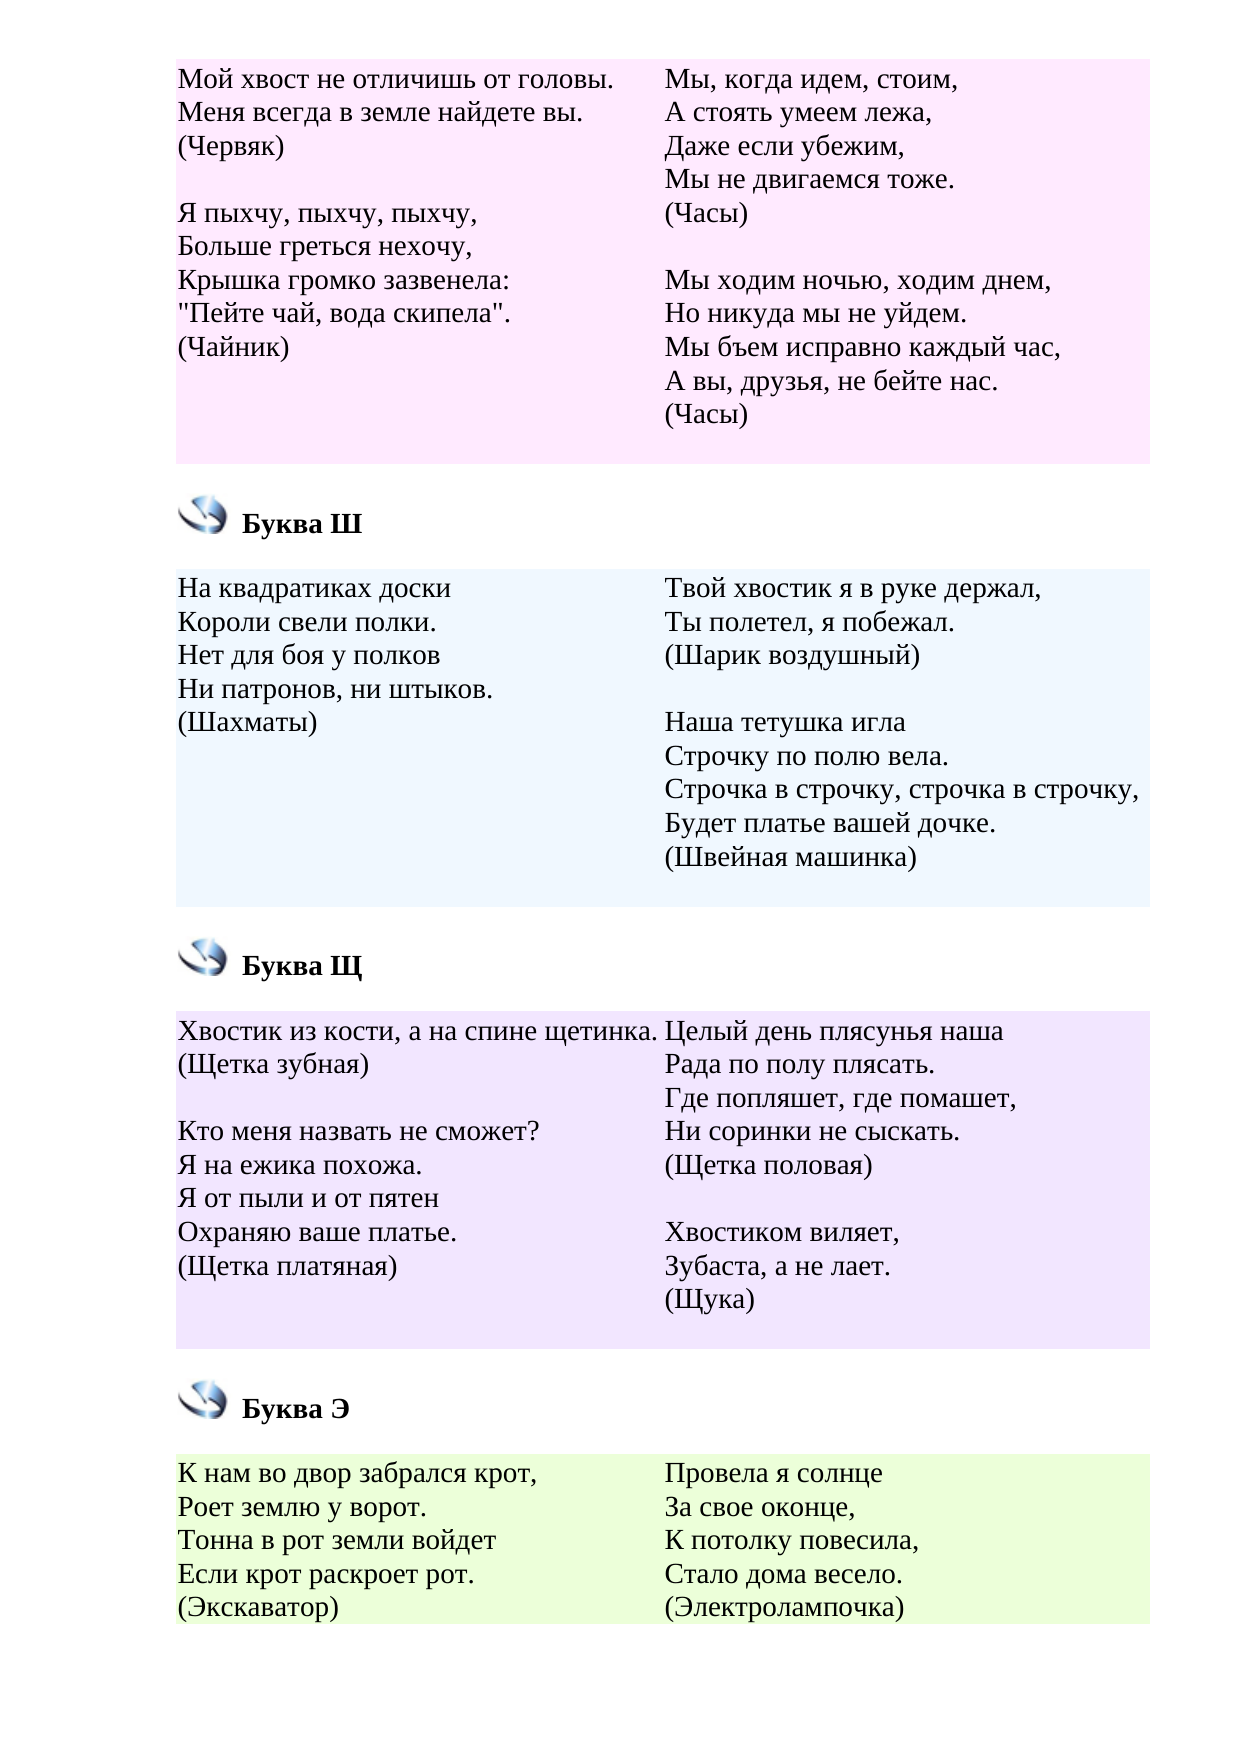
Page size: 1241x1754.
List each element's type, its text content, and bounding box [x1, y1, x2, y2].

table_header Твой хвостик я в руке держал, Ты полетел, я побежал. (Шарик воздушный) Наша тетушка игла Строчку по полю вела. Строчка в строчку, строчка в строчку, Будет платье вашей дочке. (Швейная машинка) [663, 569, 1150, 907]
table_header Хвостик из кости, а на спине щетинка. (Щетка зубная) Кто меня назвать не сможет? Я на ежика похожа. Я от пыли и от пятен Охраняю ваше платье. (Щетка платяная) [176, 1011, 663, 1349]
table_header Мы, когда идем, стоим, А стоять умеем лежа, Даже если убежим, Мы не двигаемся тоже. (Часы) Мы ходим ночью, ходим днем, Но никуда мы не уйдем. Мы бъем исправно каждый час, А вы, друзья, не бейте нас. (Часы) [663, 59, 1150, 464]
picture [177, 1378, 242, 1419]
picture [177, 493, 242, 534]
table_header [663, 1454, 1150, 1624]
picture [177, 936, 242, 976]
text Буква Ш [177, 494, 1152, 539]
table_header Целый день плясунья наша Рада по полу плясать. Где попляшет, где помашет, Ни соринки не сыскать. (Щетка половая) Хвостиком виляет, Зубаста, а не лает. (Щука) [663, 1011, 1150, 1349]
text Буква Щ [177, 936, 1152, 982]
table_header На квадратиках доски Короли свели полки. Нет для боя у полков Ни патронов, ни штыков. (Шахматы) [176, 569, 663, 907]
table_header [176, 1454, 663, 1624]
table_header Мой хвост не отличишь от головы. Меня всегда в земле найдете вы. (Червяк) Я пыхчу, пыхчу, пыхчу, Больше греться нехочу, Крышка громко зазвенела: "Пейте чай, вода скипела". (Чайник) [176, 59, 663, 464]
text Буква Э [177, 1379, 1152, 1424]
